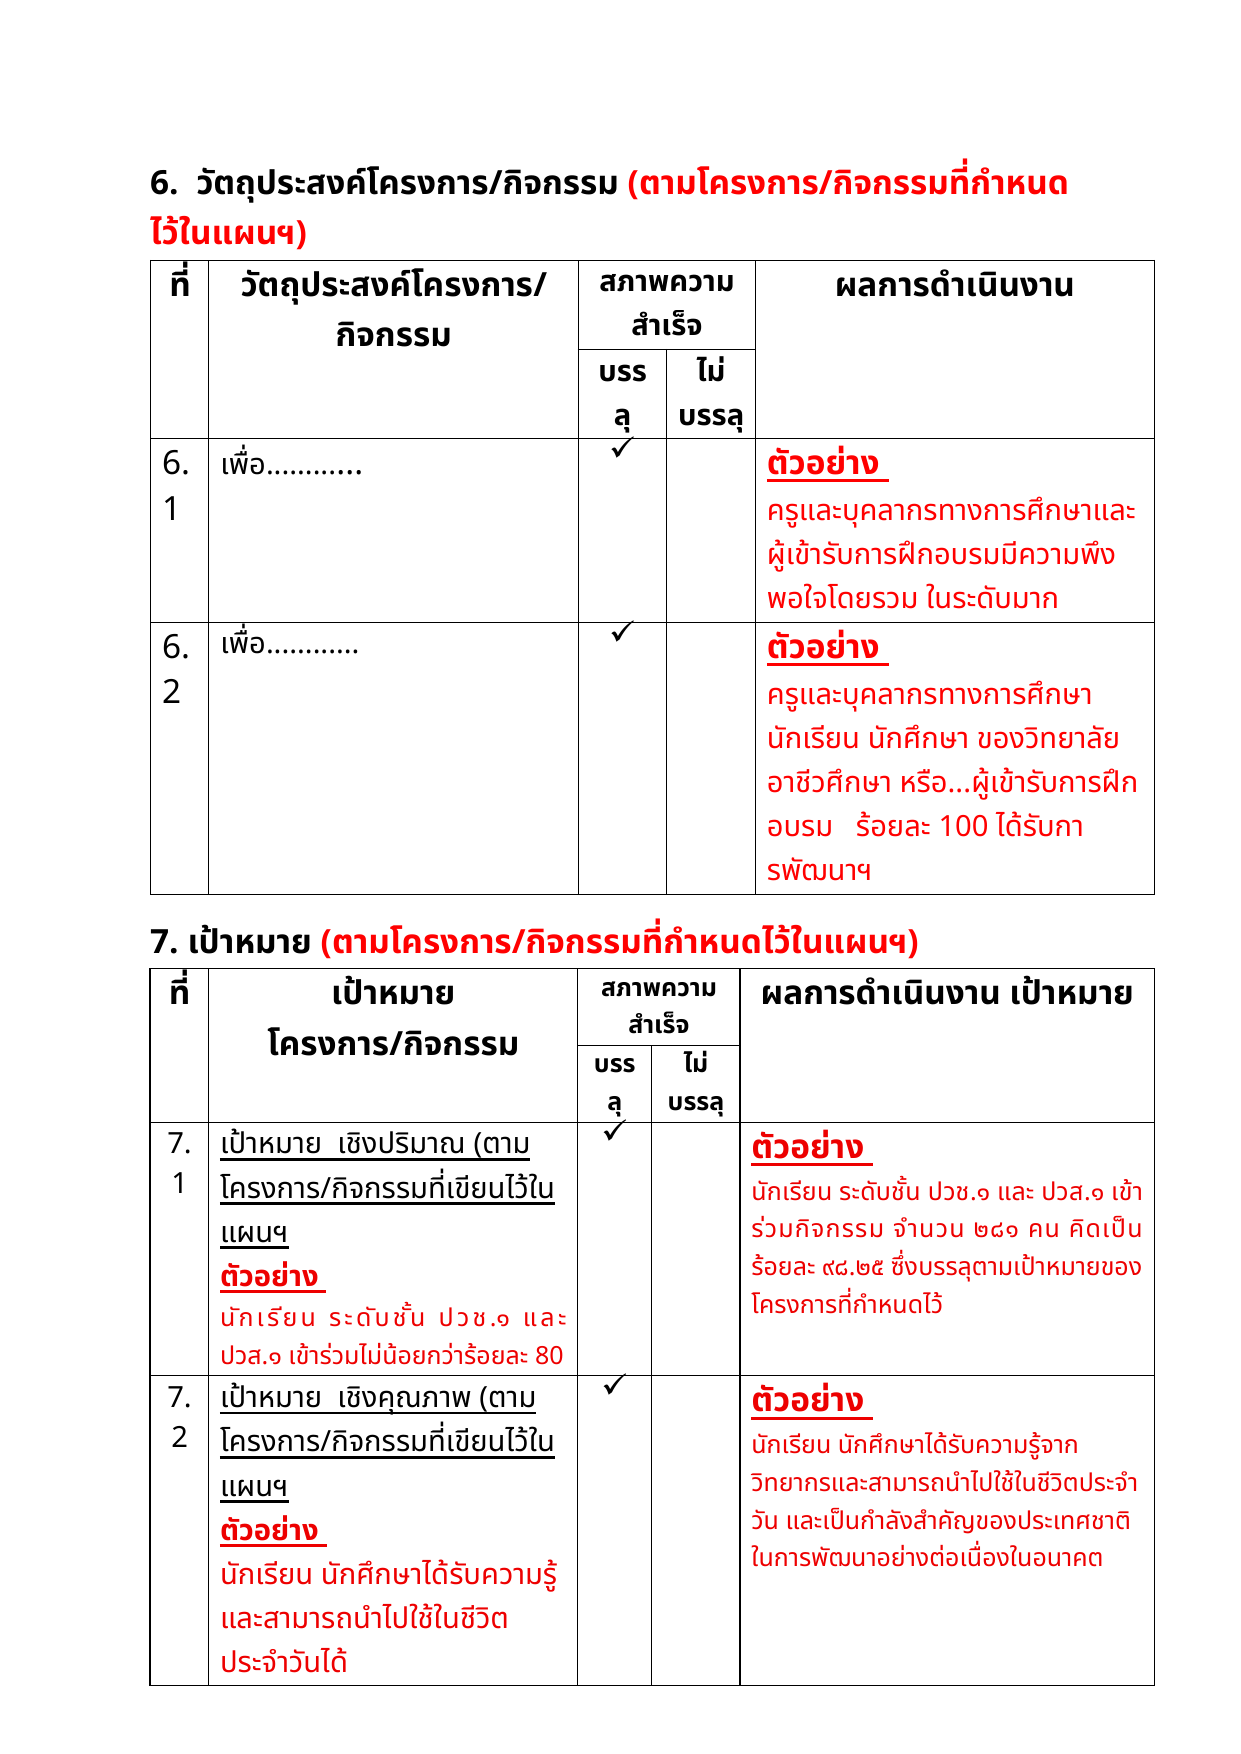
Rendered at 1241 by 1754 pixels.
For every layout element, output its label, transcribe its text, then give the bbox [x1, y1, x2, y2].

table_cell ตัวอย่าง ครูและบุคลากรทางการศึกษา นักเรียน นักศึกษา ของวิทยาลัยอาชีวศึกษา หรือ...ผู้เข้ารับการฝึกอบรม ร้อยละ 100 ได้รับการพัฒนาฯ [756, 623, 1154, 894]
table_header สภาพความสำเร็จ [579, 261, 755, 349]
table_cell 6.1 [151, 439, 208, 622]
table_cell ตัวอย่าง นักเรียน นักศึกษาได้รับความรู้จากวิทยากรและสามารถนำไปใช้ในชีวิตประจำวัน และเป็นกำลังสำคัญของประเทศชาติในการพัฒนาอย่างต่อเนื่องในอนาคต [741, 1376, 1154, 1685]
table_cell [667, 439, 755, 622]
table_cell [578, 1376, 651, 1685]
table_cell 7.1 [151, 1123, 208, 1375]
table_header ผลการดำเนินงาน เป้าหมาย [741, 969, 1154, 1122]
table_cell บรรลุ [579, 350, 666, 438]
table_cell [578, 1123, 651, 1375]
table_cell [652, 1123, 739, 1375]
table_header ที่ [151, 261, 208, 438]
table_header เป้าหมาย โครงการ/กิจกรรม [209, 969, 577, 1122]
table_cell เป้าหมาย เชิงคุณภาพ (ตามโครงการ/กิจกรรมที่เขียนไว้ในแผนฯ ตัวอย่าง นักเรียน นักศึกษาได้รับความรู้และสามารถนำไปใช้ในชีวิตประจำวันได้ [209, 1376, 577, 1685]
table_cell ไม่บรรลุ [667, 350, 755, 438]
table_cell ไม่บรรลุ [652, 1046, 739, 1122]
text 7. เป้าหมาย (ตามโครงการ/กิจกรรมที่กำหนดไว้ในแผนฯ) [150, 918, 1090, 968]
table_cell ตัวอย่าง นักเรียน ระดับชั้น ปวช.๑ และ ปวส.๑ เข้าร่วมกิจกรรม จำนวน ๒๘๑ คน คิดเป็นร้อยละ ๙๘.๒๕ ซึ่งบรรลุตามเป้าหมายของโครงการที่กำหนดไว้ [741, 1123, 1154, 1375]
table_cell เพื่อ............ [209, 623, 578, 894]
table_cell เป้าหมาย เชิงปริมาณ (ตามโครงการ/กิจกรรมที่เขียนไว้ในแผนฯ ตัวอย่าง นักเรียน ระดับชั้น ปวช.๑ และ ปวส.๑ เข้าร่วมไม่น้อยกว่าร้อยละ 80 [209, 1123, 577, 1375]
table_cell 6.2 [151, 623, 208, 894]
table_header ที่ [151, 969, 208, 1122]
table_header สภาพความสำเร็จ [578, 969, 739, 1045]
table_cell ตัวอย่าง ครูและบุคลากรทางการศึกษาและผู้เข้ารับการฝึกอบรมมีความพึงพอใจโดยรวม ในระดับมาก [756, 439, 1154, 622]
table_cell เพื่อ............ [209, 439, 578, 622]
table_cell บรรลุ [578, 1046, 651, 1122]
table_cell [579, 623, 666, 894]
table_header วัตถุประสงค์โครงการ/กิจกรรม [209, 261, 578, 438]
table_header ผลการดำเนินงาน [756, 261, 1154, 438]
table_cell [652, 1376, 739, 1685]
text 6. วัตถุประสงค์โครงการ/กิจกรรม (ตามโครงการ/กิจกรรมที่กำหนดไว้ในแผนฯ) [150, 158, 1090, 260]
table_cell 7.2 [151, 1376, 208, 1685]
table_cell [667, 623, 755, 894]
table_cell [579, 439, 666, 622]
